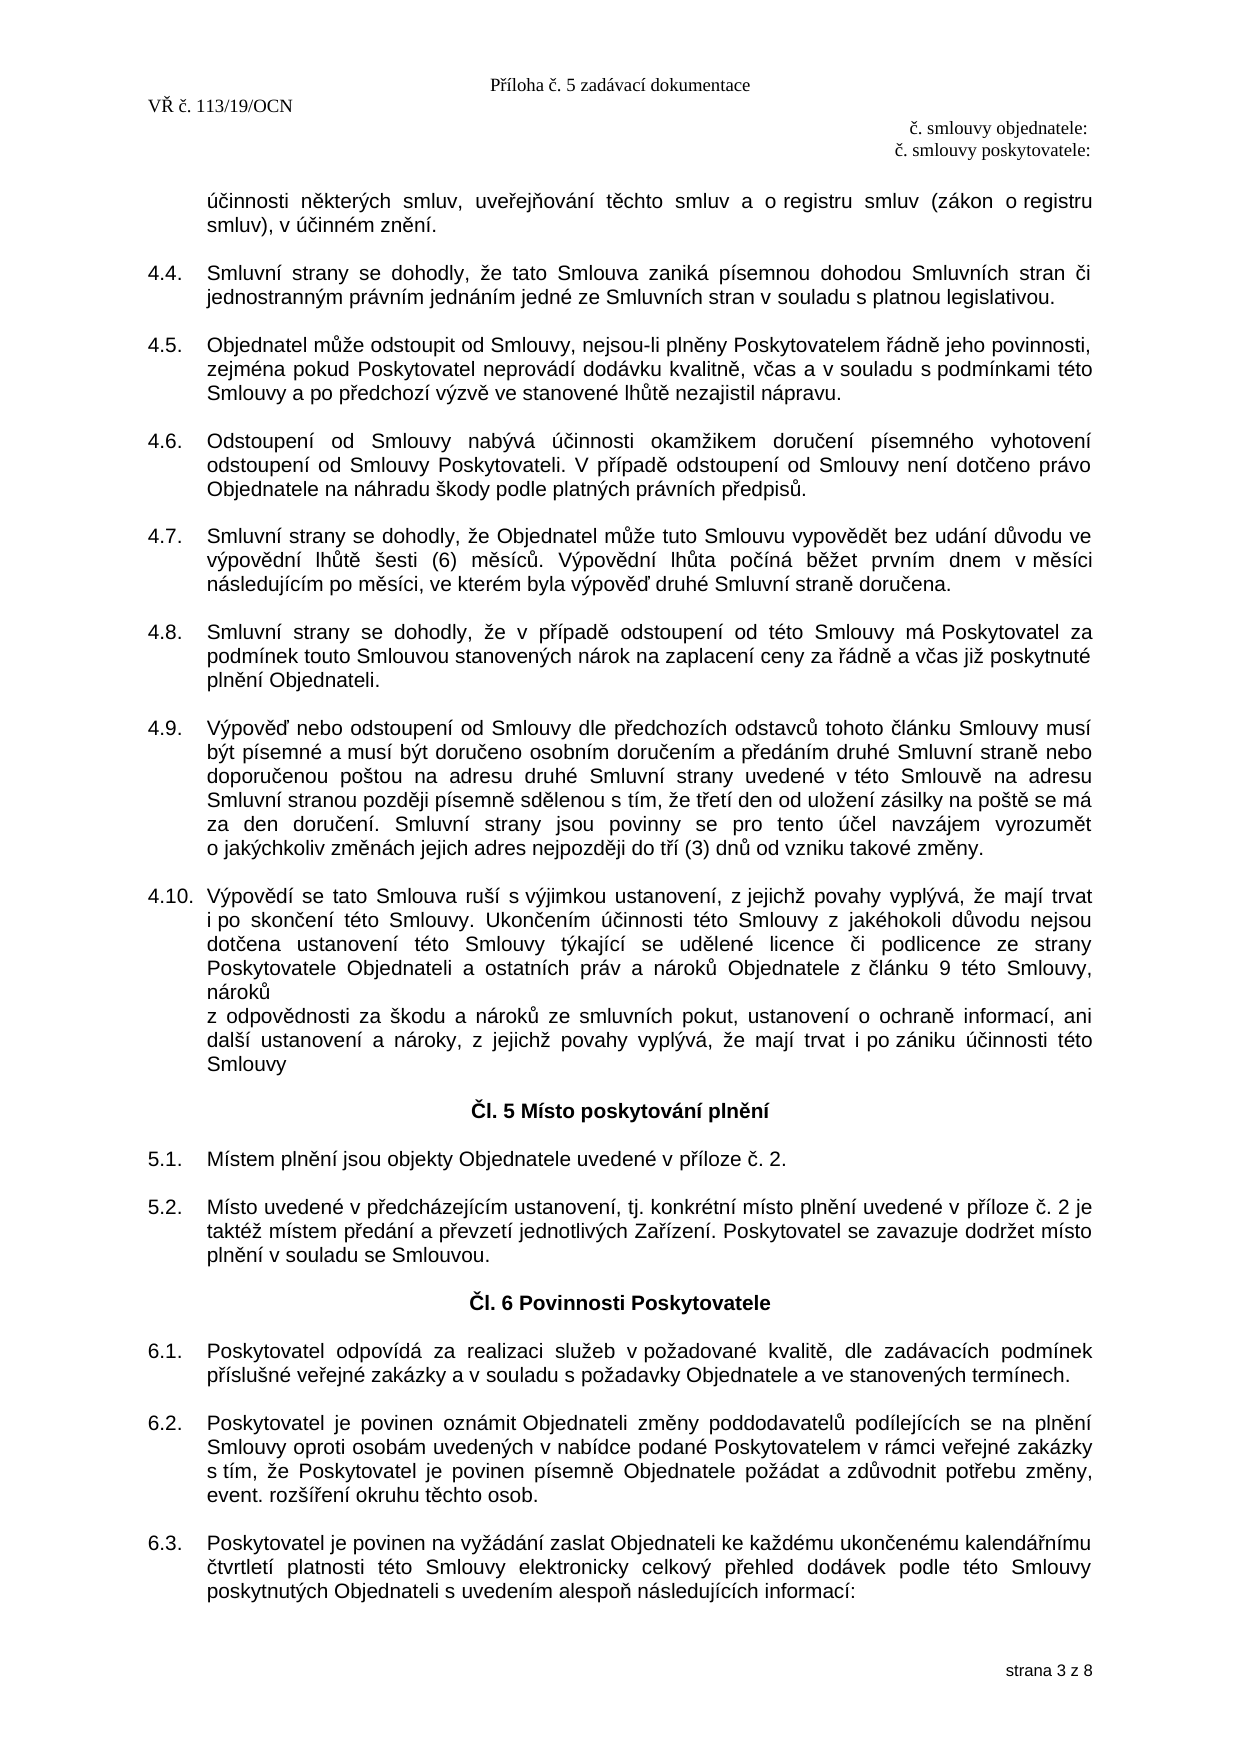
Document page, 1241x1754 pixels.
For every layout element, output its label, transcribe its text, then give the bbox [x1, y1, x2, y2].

text Čl. 6 Povinnosti Poskytovatele [148, 1291, 1093, 1315]
list Poskytovatel je povinen na vyžádání zaslat Objednateli ke každému ukončenému kalendářnímu čtvrtletí platnosti této Smlouvy elektronicky celkový přehled dodávek podle této Smlouvy poskytnutých Objednateli s uvedením alespoň následujících informací: [148, 1531, 1093, 1602]
list Smluvní strany se dohodly, že v případě odstoupení od této Smlouvy má Poskytovatel za podmínek touto Smlouvou stanovených nárok na zaplacení ceny za řádně a včas již poskytnuté plnění Objednateli. [148, 620, 1093, 692]
list Odstoupení od Smlouvy nabývá účinnosti okamžikem doručení písemného vyhotovení odstoupení od Smlouvy Poskytovateli. V případě odstoupení od Smlouvy není dotčeno právo Objednatele na náhradu škody podle platných právních předpisů. [148, 428, 1093, 500]
list Poskytovatel je povinen oznámit Objednateli změny poddodavatelů podílejících se na plnění Smlouvy oproti osobám uvedených v nabídce podané Poskytovatelem v rámci veřejné zakázky s tím, že Poskytovatel je povinen písemně Objednatele požádat a zdůvodnit potřebu změny, event. rozšíření okruhu těchto osob. [148, 1411, 1093, 1507]
list Místem plnění jsou objekty Objednatele uvedené v příloze č. 2. [148, 1147, 1093, 1171]
list Výpověď nebo odstoupení od Smlouvy dle předchozích odstavců tohoto článku Smlouvy musí být písemné a musí být doručeno osobním doručením a předáním druhé Smluvní straně nebo doporučenou poštou na adresu druhé Smluvní strany uvedené v této Smlouvě na adresu Smluvní stranou později písemně sdělenou s tím, že třetí den od uložení zásilky na poště se má za den doručení. Smluvní strany jsou povinny se pro tento účel navzájem vyrozumět o jakýchkoliv změnách jejich adres nejpozději do tří (3) dnů od vzniku takové změny. [148, 716, 1093, 860]
list Smluvní strany se dohodly, že Objednatel může tuto Smlouvu vypovědět bez udání důvodu ve výpovědní lhůtě šesti (6) měsíců. Výpovědní lhůta počíná běžet prvním dnem v měsíci následujícím po měsíci, ve kterém byla výpověď druhé Smluvní straně doručena. [148, 524, 1093, 596]
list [148, 189, 1093, 237]
list Místo uvedené v předcházejícím ustanovení, tj. konkrétní místo plnění uvedené v příloze č. 2 je taktéž místem předání a převzetí jednotlivých Zařízení. Poskytovatel se zavazuje dodržet místo plnění v souladu se Smlouvou. [148, 1195, 1093, 1267]
list Objednatel může odstoupit od Smlouvy, nejsou-li plněny Poskytovatelem řádně jeho povinnosti, zejména pokud Poskytovatel neprovádí dodávku kvalitně, včas a v souladu s podmínkami této Smlouvy a po předchozí výzvě ve stanovené lhůtě nezajistil nápravu. [148, 333, 1093, 404]
text Čl. 5 Místo poskytování plnění [148, 1099, 1093, 1123]
list Smluvní strany se dohodly, že tato Smlouva zaniká písemnou dohodou Smluvních stran či jednostranným právním jednáním jedné ze Smluvních stran v souladu s platnou legislativou. [148, 261, 1093, 309]
list Poskytovatel odpovídá za realizaci služeb v požadované kvalitě, dle zadávacích podmínek příslušné veřejné zakázky a v souladu s požadavky Objednatele a ve stanovených termínech. [148, 1339, 1093, 1387]
list Výpovědí se tato Smlouva ruší s výjimkou ustanovení, z jejichž povahy vyplývá, že mají trvat i po skončení této Smlouvy. Ukončením účinnosti této Smlouvy z jakéhokoli důvodu nejsou dotčena ustanovení této Smlouvy týkající se udělené licence či podlicence ze strany Poskytovatele Objednateli a ostatních práv a nároků Objednatele z článku 9 této Smlouvy, nároků z odpovědnosti za škodu a nároků ze smluvních pokut, ustanovení o ochraně informací, ani další ustanovení a nároky, z jejichž povahy vyplývá, že mají trvat i po zániku účinnosti této Smlouvy [148, 884, 1093, 1075]
